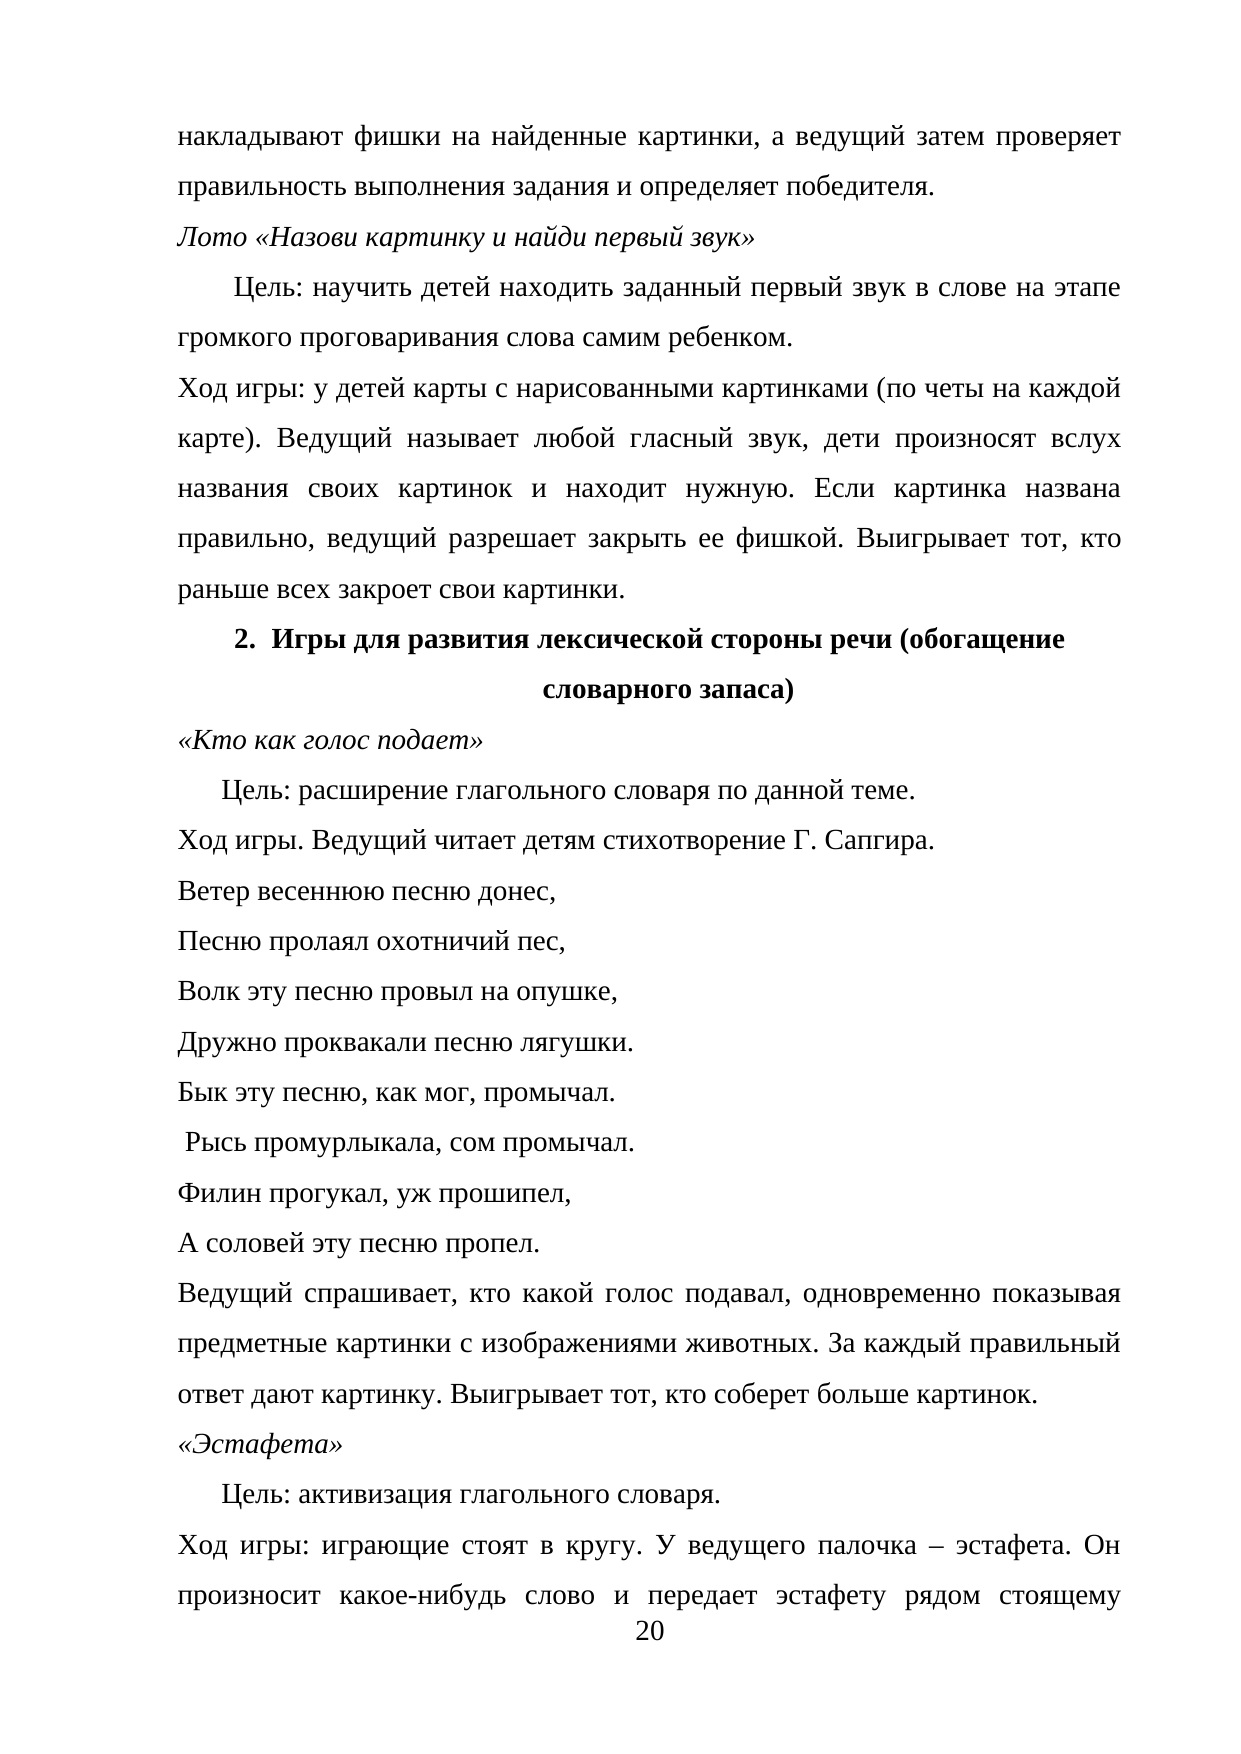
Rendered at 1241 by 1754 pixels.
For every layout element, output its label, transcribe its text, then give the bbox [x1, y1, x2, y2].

text Филин прогукал, уж прошипел, [177, 1175, 1122, 1208]
text Ведущий спрашивает, кто какой голос подавал, одновременно показывая предметные картинки с изображениями животных. За каждый правильный ответ дают картинку. Выигрывает тот, кто соберет больше картинок. [177, 1275, 1122, 1409]
text Лото «Назови картинку и найди первый звук» [177, 219, 1122, 252]
text «Кто как голос подает» [177, 722, 1122, 755]
text Цель: активизация глагольного словаря. [177, 1477, 1122, 1510]
list Игры для развития лексической стороны речи (обогащение словарного запаса) [177, 621, 1122, 705]
text Цель: научить детей находить заданный первый звук в слове на этапе громкого проговаривания слова самим ребенком. [177, 269, 1122, 353]
text Бык эту песню, как мог, промычал. [177, 1074, 1122, 1108]
text Ветер весеннюю песню донес, [177, 873, 1122, 906]
text Ход игры: у детей карты с нарисованными картинками (по четы на каждой карте). Ведущий называет любой гласный звук, дети произносят вслух названия своих картинок и находит нужную. Если картинка названа правильно, ведущий разрешает закрыть ее фишкой. Выигрывает тот, кто раньше всех закроет свои картинки. [177, 370, 1122, 604]
text Ход игры. Ведущий читает детям стихотворение Г. Сапгира. [177, 822, 1122, 856]
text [177, 1527, 1122, 1611]
text Волк эту песню провыл на опушке, [177, 973, 1122, 1007]
text Цель: расширение глагольного словаря по данной теме. [177, 772, 1122, 806]
text Песню пролаял охотничий пес, [177, 923, 1122, 957]
text А соловей эту песню пропел. [177, 1225, 1122, 1258]
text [177, 118, 1122, 202]
text Дружно проквакали песню лягушки. [177, 1024, 1122, 1057]
text «Эстафета» [177, 1426, 1122, 1460]
text Рысь промурлыкала, сом промычал. [177, 1124, 1122, 1158]
